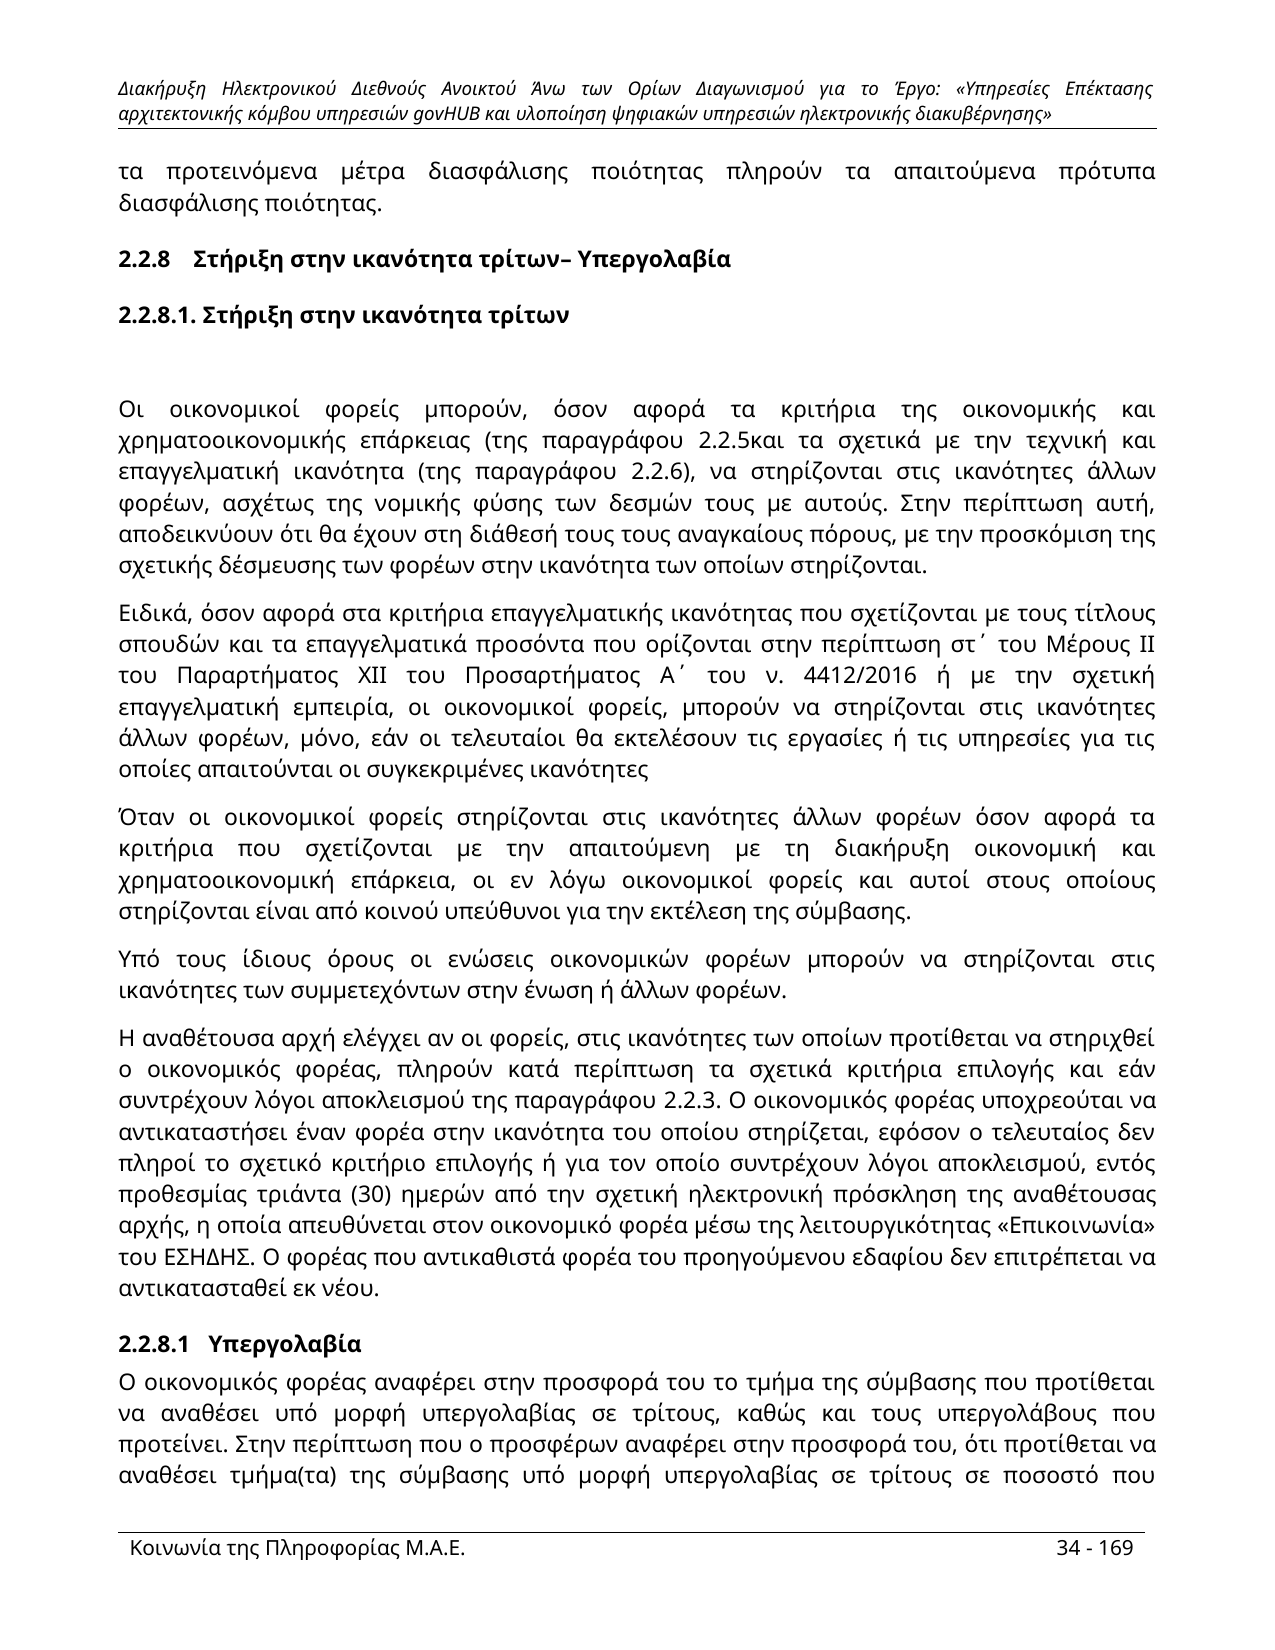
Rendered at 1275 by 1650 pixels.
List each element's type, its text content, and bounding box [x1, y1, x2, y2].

text Η αναθέτουσα αρχή ελέγχει αν οι φoρείς, στις ικανότητες των οποίων προτίθεται να στηριχθεί ο οικονομικός φορέας, πληρούν κατά περίπτωση τα σχετικά κριτήρια επιλογής και εάν συντρέχουν λόγοι αποκλεισμού της παραγράφου 2.2.3. Ο οικονομικός φορέας υποχρεούται να αντικαταστήσει έναν φορέα στην ικανότητα του οποίου στηρίζεται, εφόσον ο τελευταίος δεν πληροί το σχετικό κριτήριο επιλογής ή για τον οποίο συντρέχουν λόγοι αποκλεισμού, εντός προθεσμίας τριάντα (30) ημερών από την σχετική ηλεκτρονική πρόσκληση της αναθέτουσας αρχής, η οποία απευθύνεται στον οικονομικό φορέα μέσω της λειτουργικότητας «Επικοινωνία» του ΕΣΗΔΗΣ. Ο φορέας που αντικαθιστά φορέα του προηγούμενου εδαφίου δεν επιτρέπεται να αντικατασταθεί εκ νέου. [118, 1022, 1157, 1303]
text Όταν οι οικονομικοί φορείς στηρίζονται στις ικανότητες άλλων φορέων όσον αφορά τα κριτήρια που σχετίζονται με την απαιτούμενη με τη διακήρυξη οικονομική και χρηματοοικονομική επάρκεια, οι εν λόγω οικονομικοί φορείς και αυτοί στους οποίους στηρίζονται είναι από κοινού υπεύθυνοι για την εκτέλεση της σύμβασης. [118, 801, 1157, 926]
subtitle 2.2.8.1. Στήριξη στην ικανότητα τρίτων [118, 299, 1157, 330]
text Οι οικονομικοί φορείς μπορούν, όσον αφορά τα κριτήρια της οικονομικής και χρηματοοικονομικής επάρκειας (της παραγράφου 2.2.5και τα σχετικά με την τεχνική και επαγγελματική ικανότητα (της παραγράφου 2.2.6), να στηρίζονται στις ικανότητες άλλων φορέων, ασχέτως της νομικής φύσης των δεσμών τους με αυτούς. Στην περίπτωση αυτή, αποδεικνύουν ότι θα έχουν στη διάθεσή τους τους αναγκαίους πόρους, με την προσκόμιση της σχετικής δέσμευσης των φορέων στην ικανότητα των οποίων στηρίζονται. [118, 393, 1157, 580]
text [118, 1366, 1157, 1491]
subtitle Υπεργολαβία [118, 1328, 1157, 1359]
subtitle Στήριξη στην ικανότητα τρίτων– Υπεργολαβία [118, 243, 1157, 274]
text Υπό τους ίδιους όρους οι ενώσεις οικονομικών φορέων μπορούν να στηρίζονται στις ικανότητες των συμμετεχόντων στην ένωση ή άλλων φορέων. [118, 943, 1157, 1005]
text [118, 155, 1157, 218]
text Ειδικά, όσον αφορά στα κριτήρια επαγγελματικής ικανότητας που σχετίζονται με τους τίτλους σπουδών και τα επαγγελματικά προσόντα που ορίζονται στην περίπτωση στ΄ του Μέρους ΙΙ του Παραρτήματος ΧΙΙ του Προσαρτήματος Α΄ του ν. 4412/2016 ή με την σχετική επαγγελματική εμπειρία, οι οικονομικοί φορείς, μπορούν να στηρίζονται στις ικανότητες άλλων φορέων, μόνο, εάν οι τελευταίοι θα εκτελέσουν τις εργασίες ή τις υπηρεσίες για τις οποίες απαιτούνται οι συγκεκριμένες ικανότητες [118, 597, 1157, 784]
